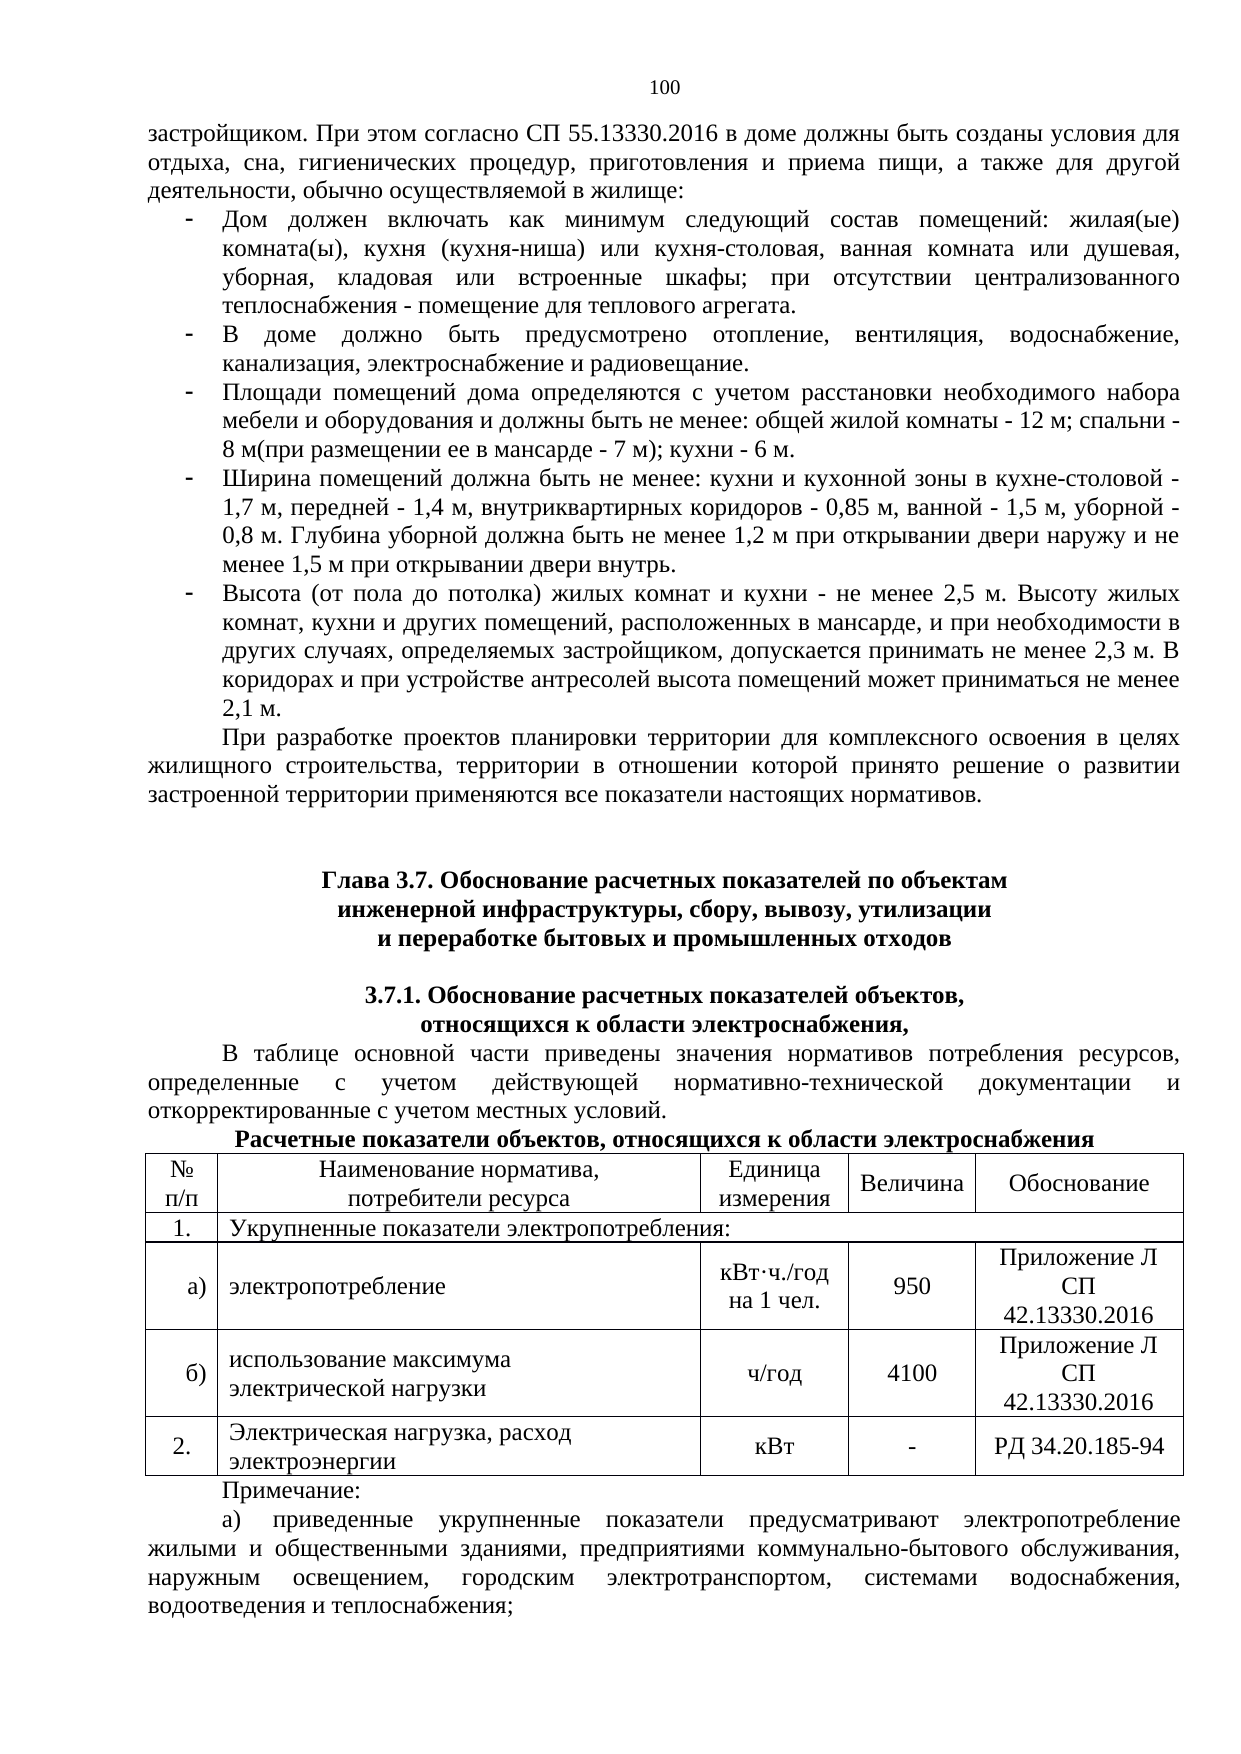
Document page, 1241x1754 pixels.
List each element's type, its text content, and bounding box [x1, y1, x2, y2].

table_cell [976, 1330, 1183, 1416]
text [148, 118, 1181, 204]
list Высота (от пола до потолка) жилых комнат и кухни - не менее 2,5 м. Высоту жилых комнат, кухни и других помещений, расположенных в мансарде, и при необходимости в других случаях, определяемых застройщиком, допускается принимать не менее 2,3 м. В коридорах и при устройстве антресолей высота помещений может приниматься не менее 2,1 м. [185, 578, 1181, 722]
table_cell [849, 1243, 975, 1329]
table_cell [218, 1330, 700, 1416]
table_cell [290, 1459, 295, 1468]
list Площади помещений дома определяются с учетом расстановки необходимого набора мебели и оборудования и должны быть не менее: общей жилой комнаты - 12 м; спальни - 8 м(при размещении ее в мансарде - 7 м); кухни - 6 м. [185, 377, 1181, 463]
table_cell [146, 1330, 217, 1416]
list Дом должен включать как минимум следующий состав помещений: жилая(ые) комната(ы), кухня (кухня-ниша) или кухня-столовая, ванная комната или душевая, уборная, кладовая или встроенные шкафы; при отсутствии централизованного теплоснабжения - помещение для теплового агрегата. [185, 204, 1181, 319]
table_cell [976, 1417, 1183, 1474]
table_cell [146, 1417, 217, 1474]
text а) приведенные укрупненные показатели предусматривают электропотребление жилыми и общественными зданиями, предприятиями коммунально-бытового обслуживания, наружным освещением, городским электротранспортом, системами водоснабжения, водоотведения и теплоснабжения; [148, 1504, 1181, 1619]
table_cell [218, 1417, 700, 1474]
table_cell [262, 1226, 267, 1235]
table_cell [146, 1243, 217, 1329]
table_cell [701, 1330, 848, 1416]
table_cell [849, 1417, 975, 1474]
text Глава 3.7. Обоснование расчетных показателей по объектам инженерной инфраструктуры, сбору, вывозу, утилизации и переработке бытовых и промышленных отходов [148, 866, 1181, 952]
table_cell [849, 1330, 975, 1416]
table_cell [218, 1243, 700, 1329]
text Расчетные показатели объектов, относящихся к области электроснабжения [148, 1124, 1181, 1153]
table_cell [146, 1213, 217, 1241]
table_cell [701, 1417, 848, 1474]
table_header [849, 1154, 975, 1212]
text 3.7.1. Обоснование расчетных показателей объектов, относящихся к области электроснабжения, [148, 981, 1181, 1038]
text При разработке проектов планировки территории для комплексного освоения в целях жилищного строительства, территории в отношении которой принято решение о развитии застроенной территории применяются все показатели настоящих нормативов. [148, 722, 1181, 808]
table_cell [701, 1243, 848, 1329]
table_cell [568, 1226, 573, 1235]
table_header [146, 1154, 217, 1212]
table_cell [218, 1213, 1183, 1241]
text Примечание: [148, 1476, 1181, 1504]
list В доме должно быть предусмотрено отопление, вентиляция, водоснабжение, канализация, электроснабжение и радиовещание. [185, 319, 1181, 377]
text В таблице основной части приведены значения нормативов потребления ресурсов, определенные с учетом действующей нормативно-технической документации и откорректированные с учетом местных условий. [148, 1038, 1181, 1124]
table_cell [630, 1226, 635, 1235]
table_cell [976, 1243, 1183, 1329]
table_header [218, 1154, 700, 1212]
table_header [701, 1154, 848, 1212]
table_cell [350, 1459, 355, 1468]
list Ширина помещений должна быть не менее: кухни и кухонной зоны в кухне-столовой - 1,7 м, передней - 1,4 м, внутриквартирных коридоров - 0,85 м, ванной - 1,5 м, уборной - 0,8 м. Глубина уборной должна быть не менее 1,2 м при открывании двери наружу и не менее 1,5 м при открывании двери внутрь. [185, 463, 1181, 578]
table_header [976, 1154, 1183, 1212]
